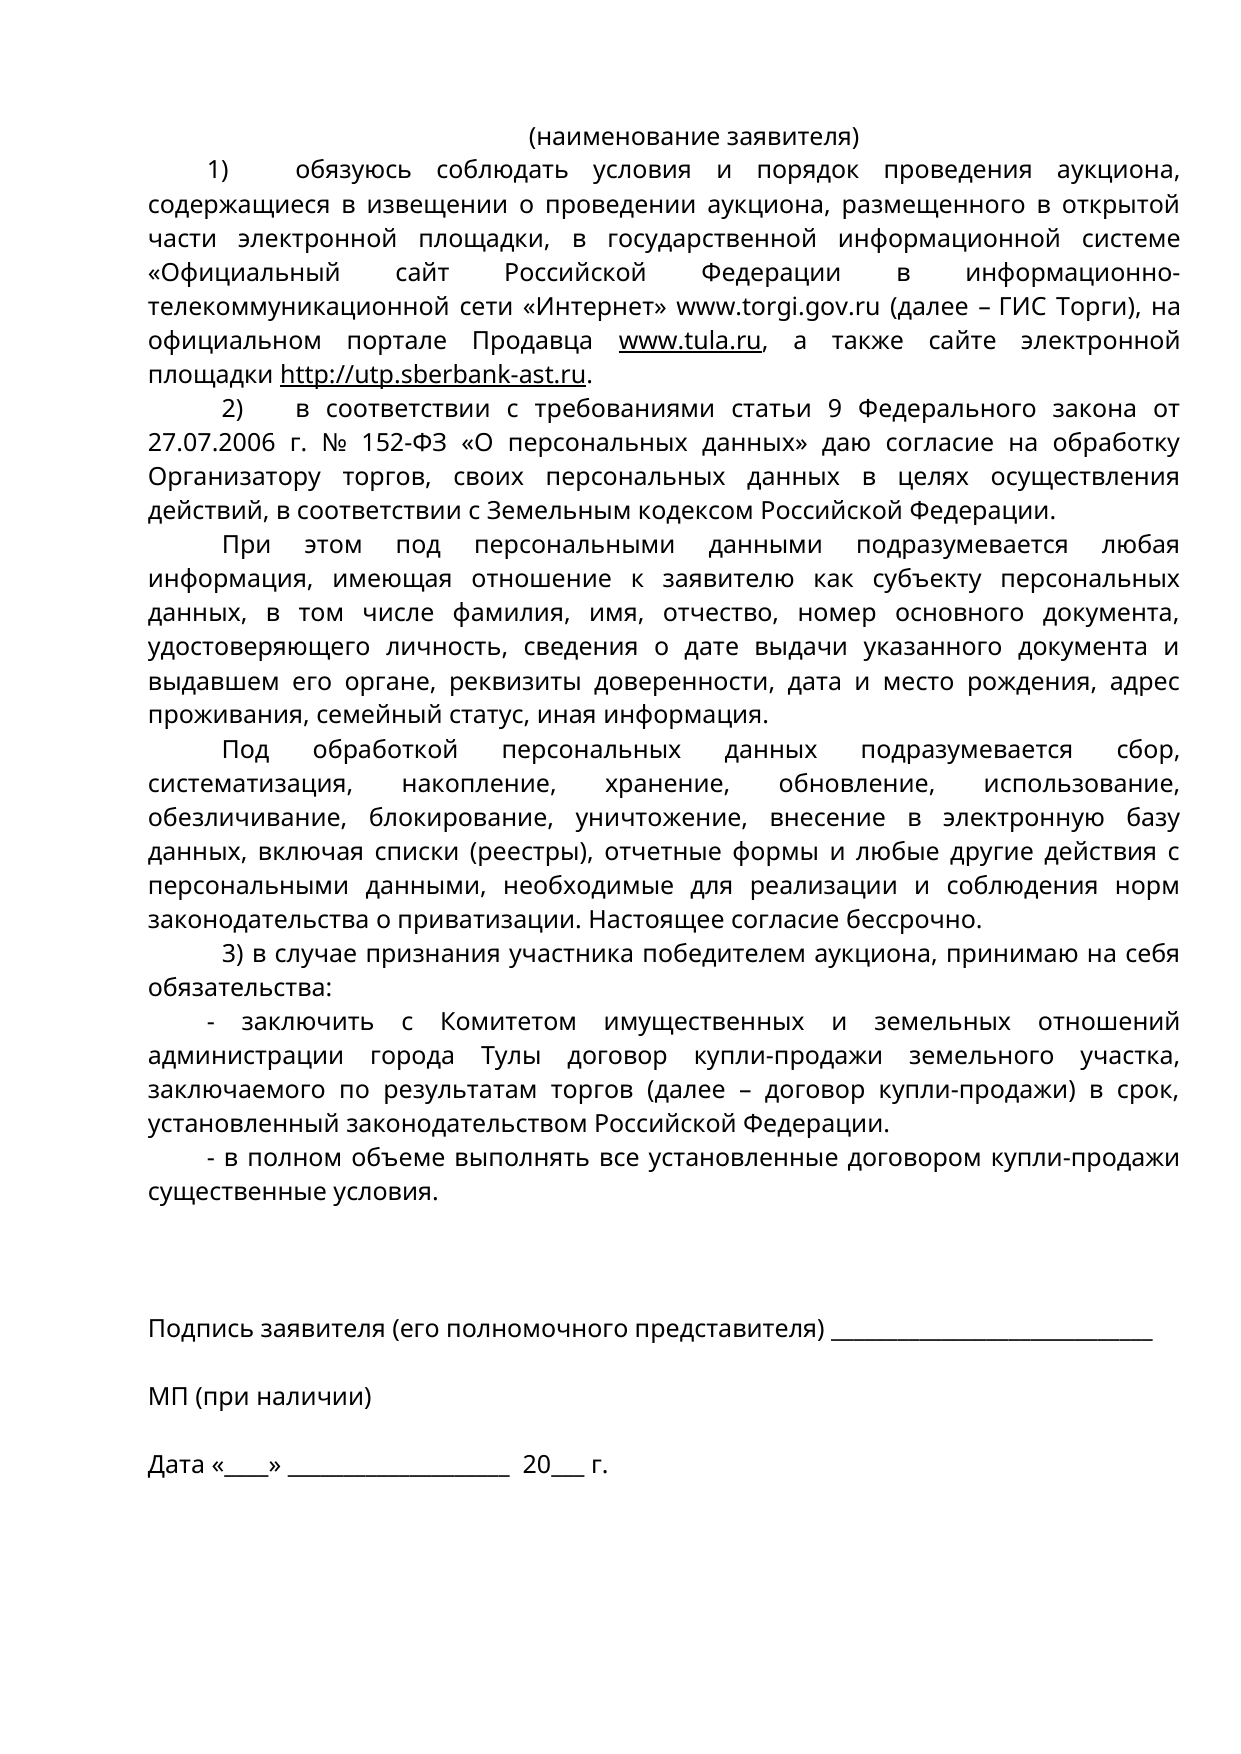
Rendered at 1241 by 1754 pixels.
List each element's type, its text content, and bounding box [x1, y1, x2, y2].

text - в полном объеме выполнять все установленные договором купли-продажи существенные условия. [148, 1140, 1181, 1208]
text (наименование заявителя) [148, 118, 1181, 152]
text Дата «____» ____________________ 20___ г. [148, 1447, 1181, 1481]
text 3) в случае признания участника победителем аукциона, принимаю на себя обязательства: [148, 936, 1181, 1004]
list в соответствии с требованиями статьи 9 Федерального закона от 27.07.2006 г. № 152-ФЗ «О персональных данных» даю согласие на обработку Организатору торгов, своих персональных данных в целях осуществления действий, в соответствии с Земельным кодексом Российской Федерации. [148, 391, 1181, 527]
text МП (при наличии) [148, 1378, 1181, 1412]
text Под обработкой персональных данных подразумевается сбор, систематизация, накопление, хранение, обновление, использование, обезличивание, блокирование, уничтожение, внесение в электронную базу данных, включая списки (реестры), отчетные формы и любые другие действия с персональными данными, необходимые для реализации и соблюдения норм законодательства о приватизации. Настоящее согласие бессрочно. [148, 731, 1181, 936]
text - заключить с Комитетом имущественных и земельных отношений администрации города Тулы договор купли-продажи земельного участка, заключаемого по результатам торгов (далее – договор купли-продажи) в срок, установленный законодательством Российской Федерации. [148, 1004, 1181, 1140]
list обязуюсь соблюдать условия и порядок проведения аукциона, содержащиеся в извещении о проведении аукциона, размещенного в открытой части электронной площадки, в государственной информационной системе «Официальный сайт Российской Федерации в информационно-телекоммуникационной сети «Интернет» www.torgi.gov.ru (далее – ГИС Торги), на официальном портале Продавца www.tula.ru, а также сайте электронной площадки http://utp.sberbank-ast.ru. [148, 152, 1181, 391]
text Подпись заявителя (его полномочного представителя) _____________________________ [148, 1310, 1181, 1344]
text При этом под персональными данными подразумевается любая информация, имеющая отношение к заявителю как субъекту персональных данных, в том числе фамилия, имя, отчество, номер основного документа, удостоверяющего личность, сведения о дате выдачи указанного документа и выдавшем его органе, реквизиты доверенности, дата и место рождения, адрес проживания, семейный статус, иная информация. [148, 527, 1181, 731]
